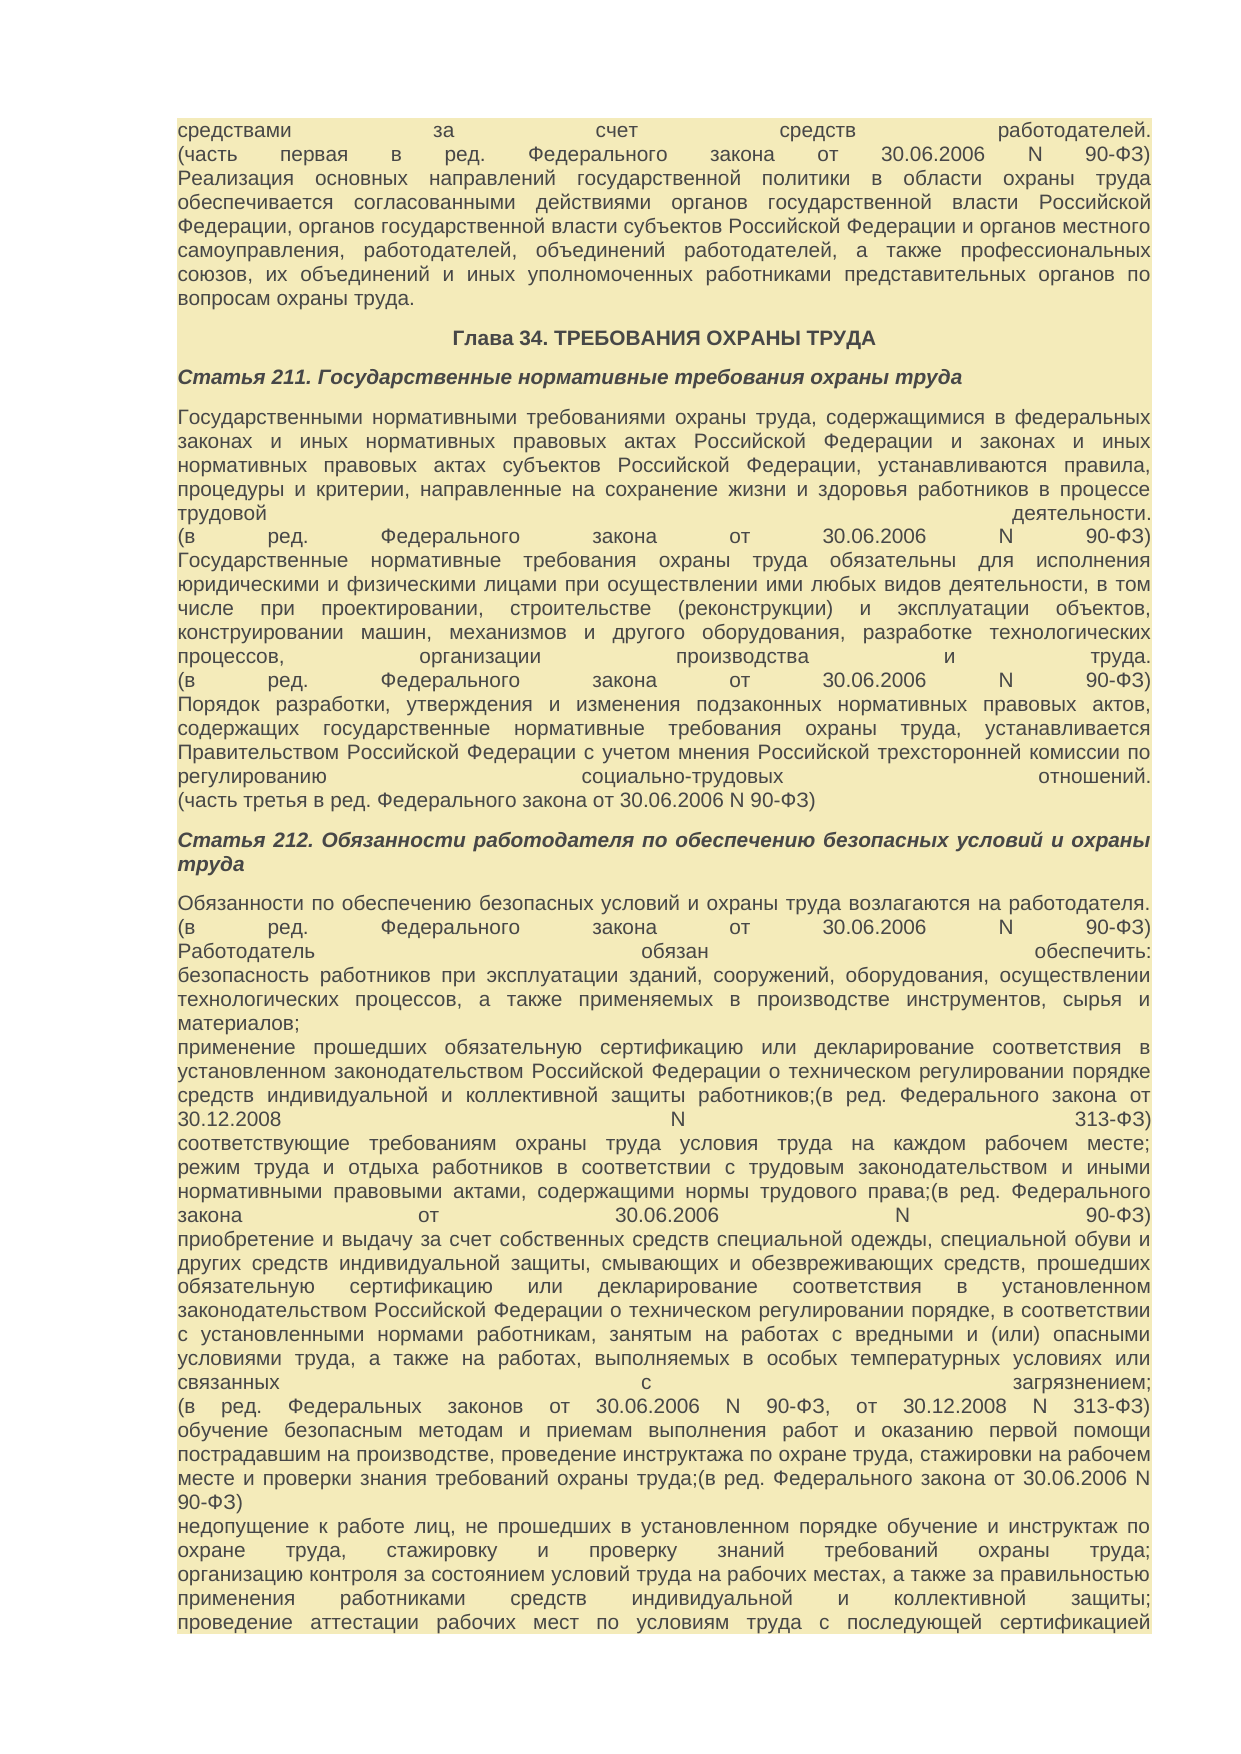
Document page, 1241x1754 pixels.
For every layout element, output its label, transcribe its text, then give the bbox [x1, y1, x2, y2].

text Статья 211. Государственные нормативные требования охраны труда [177, 365, 1152, 389]
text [177, 118, 1152, 310]
text Статья 212. Обязанности работодателя по обеспечению безопасных условий и охраны труда [177, 827, 1152, 875]
text Государственными нормативными требованиями охраны труда, содержащимися в федеральных законах и иных нормативных правовых актах Российской Федерации и законах и иных нормативных правовых актах субъектов Российской Федерации, устанавливаются правила, процедуры и критерии, направленные на сохранение жизни и здоровья работников в процессе трудовой деятельности. (в ред. Федерального закона от 30.06.2006 N 90-ФЗ) Государственные нормативные требования охраны труда обязательны для исполнения юридическими и физическими лицами при осуществлении ими любых видов деятельности, в том числе при проектировании, строительстве (реконструкции) и эксплуатации объектов, конструировании машин, механизмов и другого оборудования, разработке технологических процессов, организации производства и труда. (в ред. Федерального закона от 30.06.2006 N 90-ФЗ) Порядок разработки, утверждения и изменения подзаконных нормативных правовых актов, содержащих государственные нормативные требования охраны труда, устанавливается Правительством Российской Федерации с учетом мнения Российской трехсторонней комиссии по регулированию социально-трудовых отношений. (часть третья в ред. Федерального закона от 30.06.2006 N 90-ФЗ) [177, 404, 1152, 812]
text Глава 34. ТРЕБОВАНИЯ ОХРАНЫ ТРУДА [177, 325, 1152, 349]
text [177, 891, 1152, 1634]
